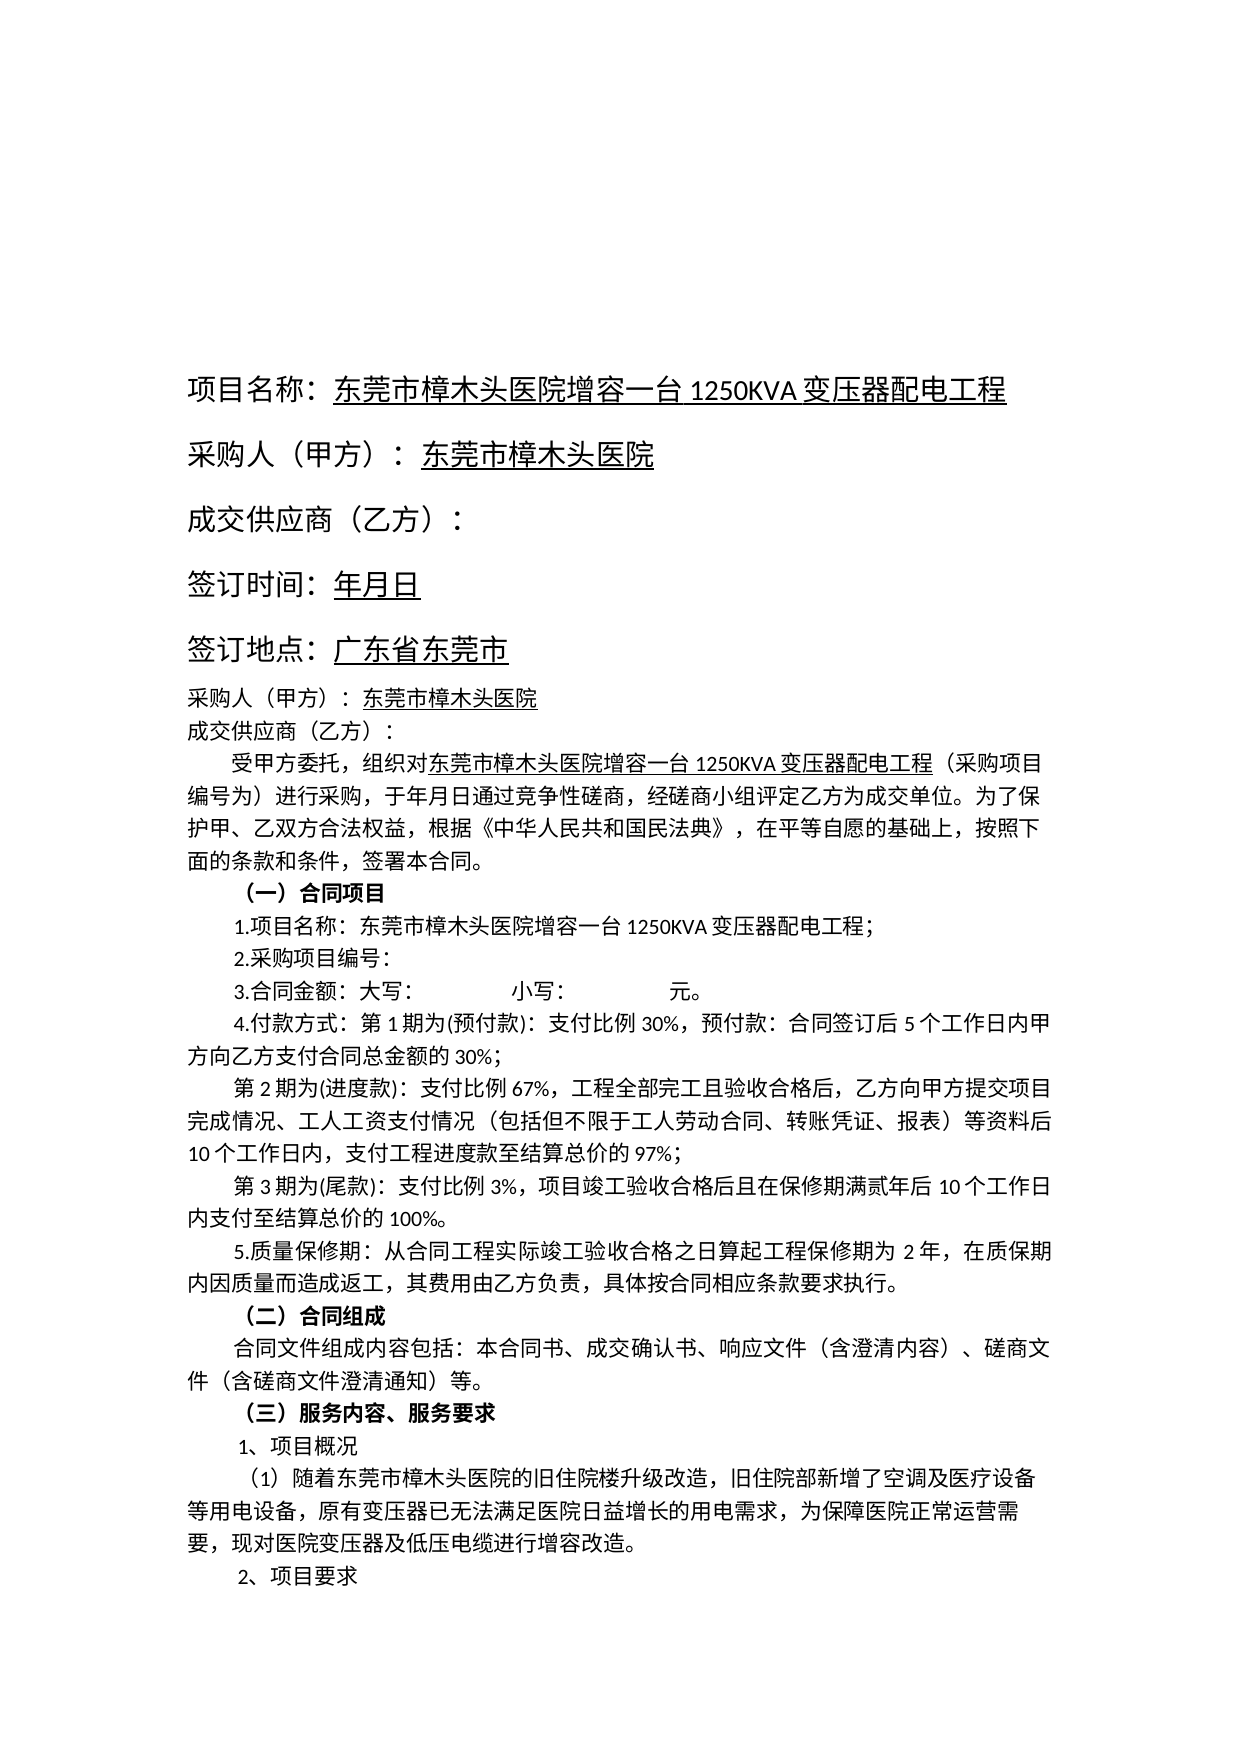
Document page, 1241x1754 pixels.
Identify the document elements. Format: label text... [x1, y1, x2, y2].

text 签订时间：年月日 [187, 552, 1053, 617]
text 1、项目概况 [187, 1429, 1053, 1462]
text （二）合同组成 [187, 1299, 1053, 1332]
text 合同文件组成内容包括：本合同书、成交确认书、响应文件（含澄清内容）、磋商文件（含磋商文件澄清通知）等。 [187, 1332, 1053, 1397]
text 第2期为(进度款)：支付比例67%，工程全部完工且验收合格后，乙方向甲方提交项目完成情况、工人工资支付情况（包括但不限于工人劳动合同、转账凭证、报表）等资料后10个工作日内，支付工程进度款至结算总价的97%； [187, 1072, 1053, 1169]
text 2、项目要求 [187, 1559, 1053, 1592]
text （1）随着东莞市樟木头医院的旧住院楼升级改造，旧住院部新增了空调及医疗设备等用电设备，原有变压器已无法满足医院日益增长的用电需求，为保障医院正常运营需要，现对医院变压器及低压电缆进行增容改造。 [187, 1462, 1053, 1559]
text 采购人（甲方）：东莞市樟木头医院 [187, 682, 1053, 714]
text （一）合同项目 [187, 877, 1053, 909]
text 采购人（甲方）：东莞市樟木头医院 [187, 422, 1053, 487]
text 1.项目名称：东莞市樟木头医院增容一台1250KVA变压器配电工程； [187, 909, 1053, 942]
text 3.合同金额：大写： 小写： 元。 [187, 974, 1053, 1007]
text 受甲方委托，组织对东莞市樟木头医院增容一台1250KVA变压器配电工程（采购项目编号为）进行采购，于年月日通过竞争性磋商，经磋商小组评定乙方为成交单位。为了保护甲、乙双方合法权益，根据《中华人民共和国民法典》，在平等自愿的基础上，按照下面的条款和条件，签署本合同。 [187, 747, 1053, 877]
text （三）服务内容、服务要求 [187, 1397, 1053, 1429]
text 成交供应商（乙方）： [187, 714, 1053, 747]
text 2.采购项目编号： [187, 942, 1053, 974]
text 签订地点：广东省东莞市 [187, 617, 1053, 682]
text 项目名称：东莞市樟木头医院增容一台1250KVA变压器配电工程 [187, 357, 1053, 422]
text 4.付款方式：第1期为(预付款)：支付比例30%，预付款：合同签订后5个工作日内甲方向乙方支付合同总金额的30%； [187, 1007, 1053, 1072]
text 5.质量保修期：从合同工程实际竣工验收合格之日算起工程保修期为2年，在质保期内因质量而造成返工，其费用由乙方负责，具体按合同相应条款要求执行。 [187, 1234, 1053, 1299]
text 成交供应商（乙方）： [187, 487, 1053, 552]
text 第3期为(尾款)：支付比例3%，项目竣工验收合格后且在保修期满贰年后10个工作日内支付至结算总价的100%。 [187, 1169, 1053, 1234]
